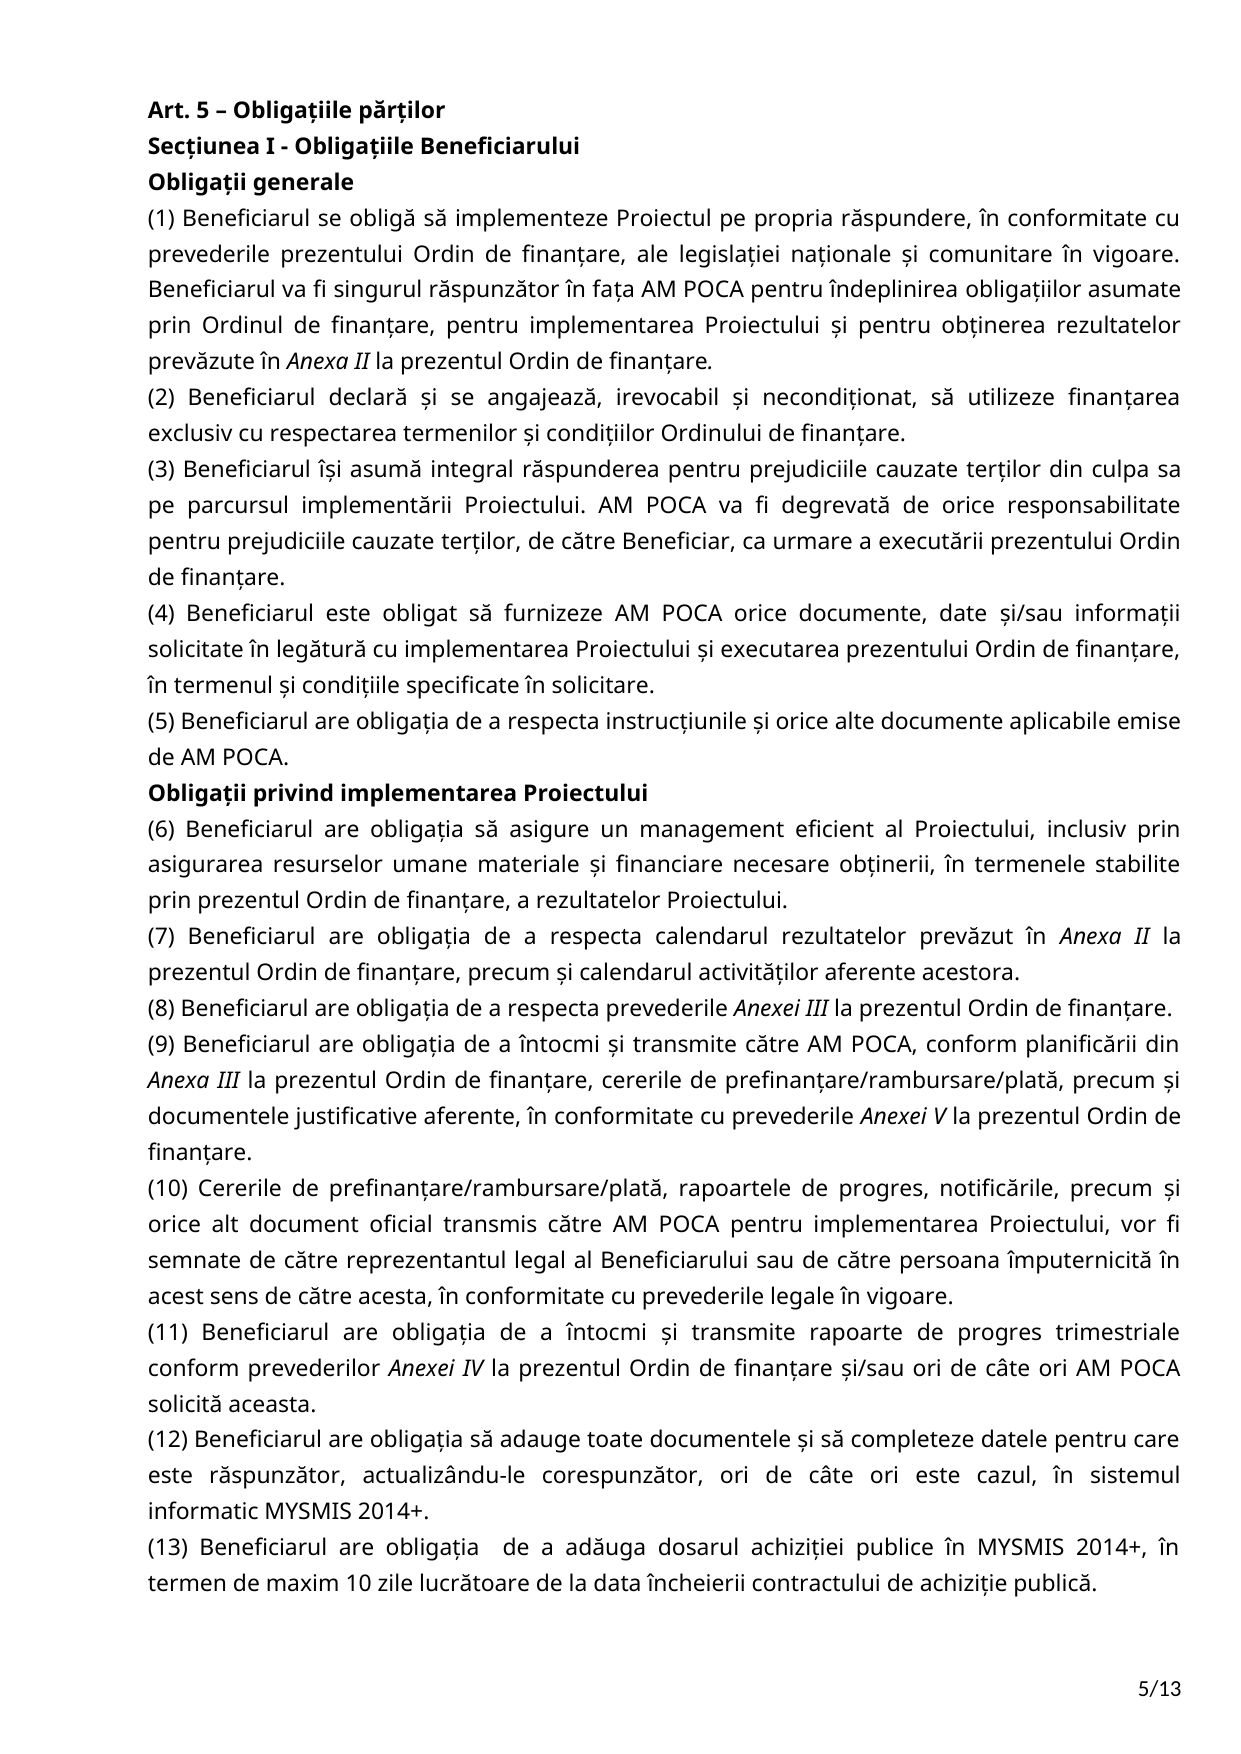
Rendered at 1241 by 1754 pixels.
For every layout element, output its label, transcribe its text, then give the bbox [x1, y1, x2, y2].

list (5) Beneficiarul are obligația de a respecta instrucțiunile și orice alte documente aplicabile emise de AM POCA. [148, 705, 1181, 772]
list (12) Beneficiarul are obligația să adauge toate documentele și să completeze datele pentru care este răspunzător, actualizându-le corespunzător, ori de câte ori este cazul, în sistemul informatic MYSMIS 2014+. [148, 1423, 1181, 1527]
text Obligații privind implementarea Proiectului [148, 777, 1181, 808]
list (6) Beneficiarul are obligaţia să asigure un management eficient al Proiectului, inclusiv prin asigurarea resurselor umane materiale şi financiare necesare obținerii, în termenele stabilite prin prezentul Ordin de finanțare, a rezultatelor Proiectului. [148, 812, 1181, 916]
list Obligaţii generale [148, 166, 1181, 197]
list (9) Beneficiarul are obligația de a întocmi și transmite către AM POCA, conform planificării din Anexa III la prezentul Ordin de finanțare, cererile de prefinanțare/rambursare/plată, precum și documentele justificative aferente, în conformitate cu prevederile Anexei V la prezentul Ordin de finanțare. [148, 1028, 1181, 1167]
list (3) Beneficiarul îşi asumă integral răspunderea pentru prejudiciile cauzate terţilor din culpa sa pe parcursul implementării Proiectului. AM POCA va fi degrevată de orice responsabilitate pentru prejudiciile cauzate terţilor, de către Beneficiar, ca urmare a executării prezentului Ordin de finanțare. [148, 453, 1181, 592]
list Secțiunea I - Obligaţiile Beneficiarului [148, 130, 1181, 161]
list (4) Beneficiarul este obligat să furnizeze AM POCA orice documente, date şi/sau informaţii solicitate în legătură cu implementarea Proiectului şi executarea prezentului Ordin de finanțare, în termenul şi condiţiile specificate în solicitare. [148, 597, 1181, 700]
list (11) Beneficiarul are obligaţia de a întocmi şi transmite rapoarte de progres trimestriale conform prevederilor Anexei IV la prezentul Ordin de finanţare şi/sau ori de câte ori AM POCA solicită aceasta. [148, 1316, 1181, 1419]
list (2) Beneficiarul declară și se angajează, irevocabil și necondiționat, să utilizeze finanţarea exclusiv cu respectarea termenilor și condițiilor Ordinului de finanţare. [148, 381, 1181, 448]
text Art. 5 – Obligațiile părților [148, 94, 1181, 125]
list (13) Beneficiarul are obligația de a adăuga dosarul achiziției publice în MYSMIS 2014+, în termen de maxim 10 zile lucrătoare de la data încheierii contractului de achiziție publică. [148, 1531, 1181, 1598]
list (7) Beneficiarul are obligaţia de a respecta calendarul rezultatelor prevăzut în Anexa II la prezentul Ordin de finanțare, precum și calendarul activităților aferente acestora. [148, 920, 1181, 987]
list (1) Beneficiarul se obligă să implementeze Proiectul pe propria răspundere, în conformitate cu prevederile prezentului Ordin de finanțare, ale legislației naționale și comunitare în vigoare. Beneficiarul va fi singurul răspunzător în faţa AM POCA pentru îndeplinirea obligaţiilor asumate prin Ordinul de finanțare, pentru implementarea Proiectului şi pentru obținerea rezultatelor prevăzute în Anexa II la prezentul Ordin de finanţare. [148, 202, 1181, 377]
list (10) Cererile de prefinanțare/rambursare/plată, rapoartele de progres, notificările, precum şi orice alt document oficial transmis către AM POCA pentru implementarea Proiectului, vor fi semnate de către reprezentantul legal al Beneficiarului sau de către persoana împuternicită în acest sens de către acesta, în conformitate cu prevederile legale în vigoare. [148, 1172, 1181, 1311]
list (8) Beneficiarul are obligaţia de a respecta prevederile Anexei III la prezentul Ordin de finanţare. [148, 992, 1181, 1023]
